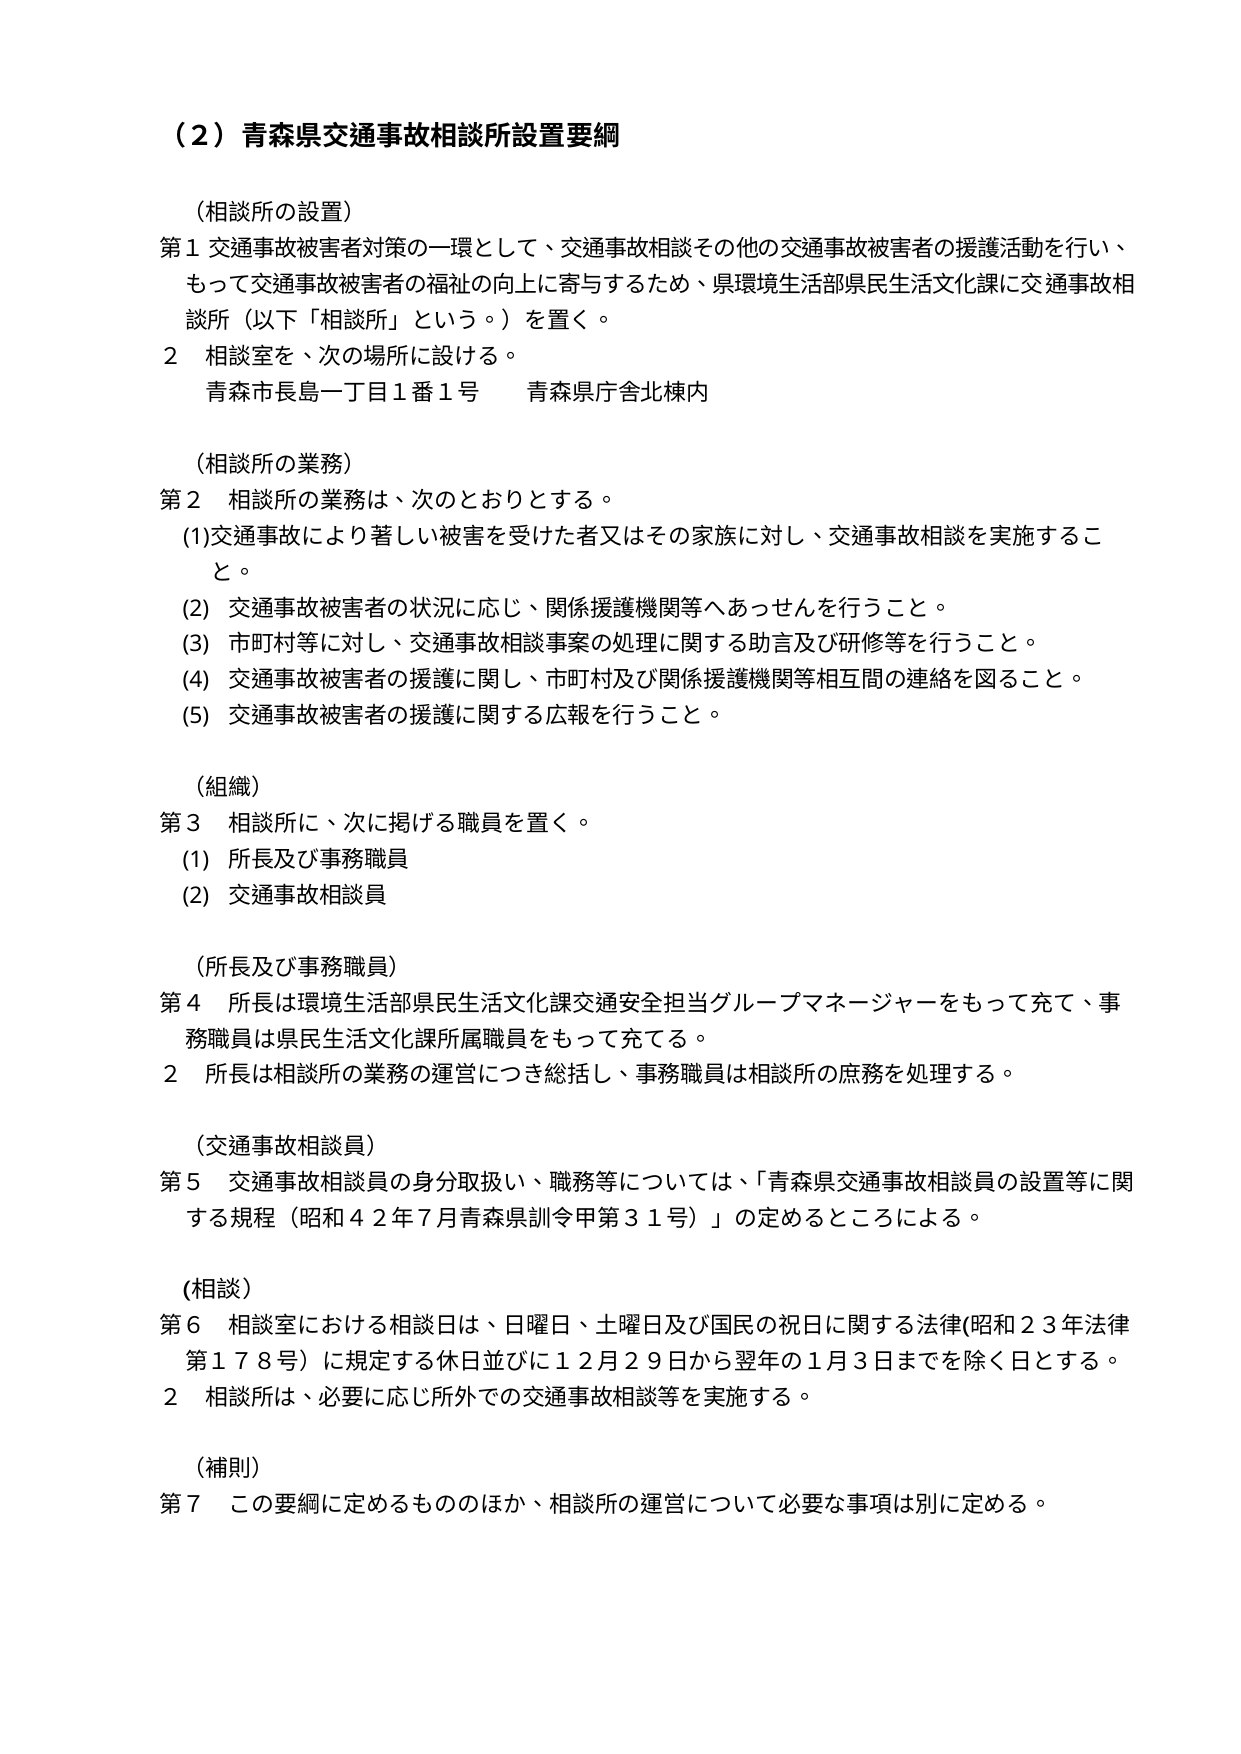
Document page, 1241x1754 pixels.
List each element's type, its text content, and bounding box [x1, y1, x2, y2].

text (相談） [182, 1273, 1180, 1304]
text 第４ 所長は環境生活部県民生活文化課交通安全担当グループマネージャーをもって充て、事務職員は県民生活文化課所属職員をもって充てる。 [159, 987, 1134, 1054]
list 所長及び事務職員 [182, 843, 1180, 874]
text 第７ この要綱に定めるもののほか、相談所の運営について必要な事項は別に定める。 [159, 1488, 1180, 1519]
text ２ 相談所は、必要に応じ所外での交通事故相談等を実施する。 [159, 1381, 1180, 1411]
text 第３ 相談所に、次に掲げる職員を置く。 [159, 807, 1180, 838]
text （交通事故相談員） [182, 1130, 1180, 1161]
list 交通事故被害者の援護に関し、市町村及び関係援護機関等相互間の連絡を図ること。 [182, 663, 1180, 694]
text ２ 所長は相談所の業務の運営につき総括し、事務職員は相談所の庶務を処理する。 [159, 1059, 1180, 1089]
text （組織） [182, 771, 1180, 802]
list 交通事故被害者の状況に応じ、関係援護機関等へあっせんを行うこと。 [182, 592, 1180, 622]
text （相談所の設置） [182, 196, 1180, 227]
list 交通事故被害者の援護に関する広報を行うこと。 [182, 699, 1180, 730]
text ２ 相談室を、次の場所に設ける。 [159, 340, 1180, 371]
list 市町村等に対し、交通事故相談事案の処理に関する助言及び研修等を行うこと。 [182, 627, 1180, 658]
text （２）青森県交通事故相談所設置要綱 [159, 112, 1180, 153]
text （相談所の業務） [182, 448, 1180, 479]
list 交通事故により著しい被害を受けた者又はその家族に対し、交通事故相談を実施すること。 [183, 520, 1133, 587]
text 第６ 相談室における相談日は、日曜日、土曜日及び国民の祝日に関する法律(昭和２３年法律第１７８号）に規定する休日並びに１２月２９日から翌年の１月３日までを除く日とする。 [159, 1309, 1135, 1376]
list 交通事故相談員 [182, 879, 1180, 910]
text （所長及び事務職員） [182, 951, 1180, 982]
text 第１ 交通事故被害者対策の一環として、交通事故相談その他の交通事故被害者の援護活動を行い、もって交通事故被害者の福祉の向上に寄与するため、県環境生活部県民生活文化課に交通事故相談所（以下「相談所」という。）を置く。 [159, 232, 1135, 335]
text （補則） [182, 1452, 1180, 1483]
text 第２ 相談所の業務は、次のとおりとする。 [159, 484, 1180, 515]
text 第５ 交通事故相談員の身分取扱い、職務等については、｢青森県交通事故相談員の設置等に関する規程（昭和４２年７月青森県訓令甲第３１号）」の定めるところによる。 [159, 1166, 1134, 1233]
text 青森市長島一丁目１番１号 青森県庁舎北棟内 [206, 376, 1180, 407]
